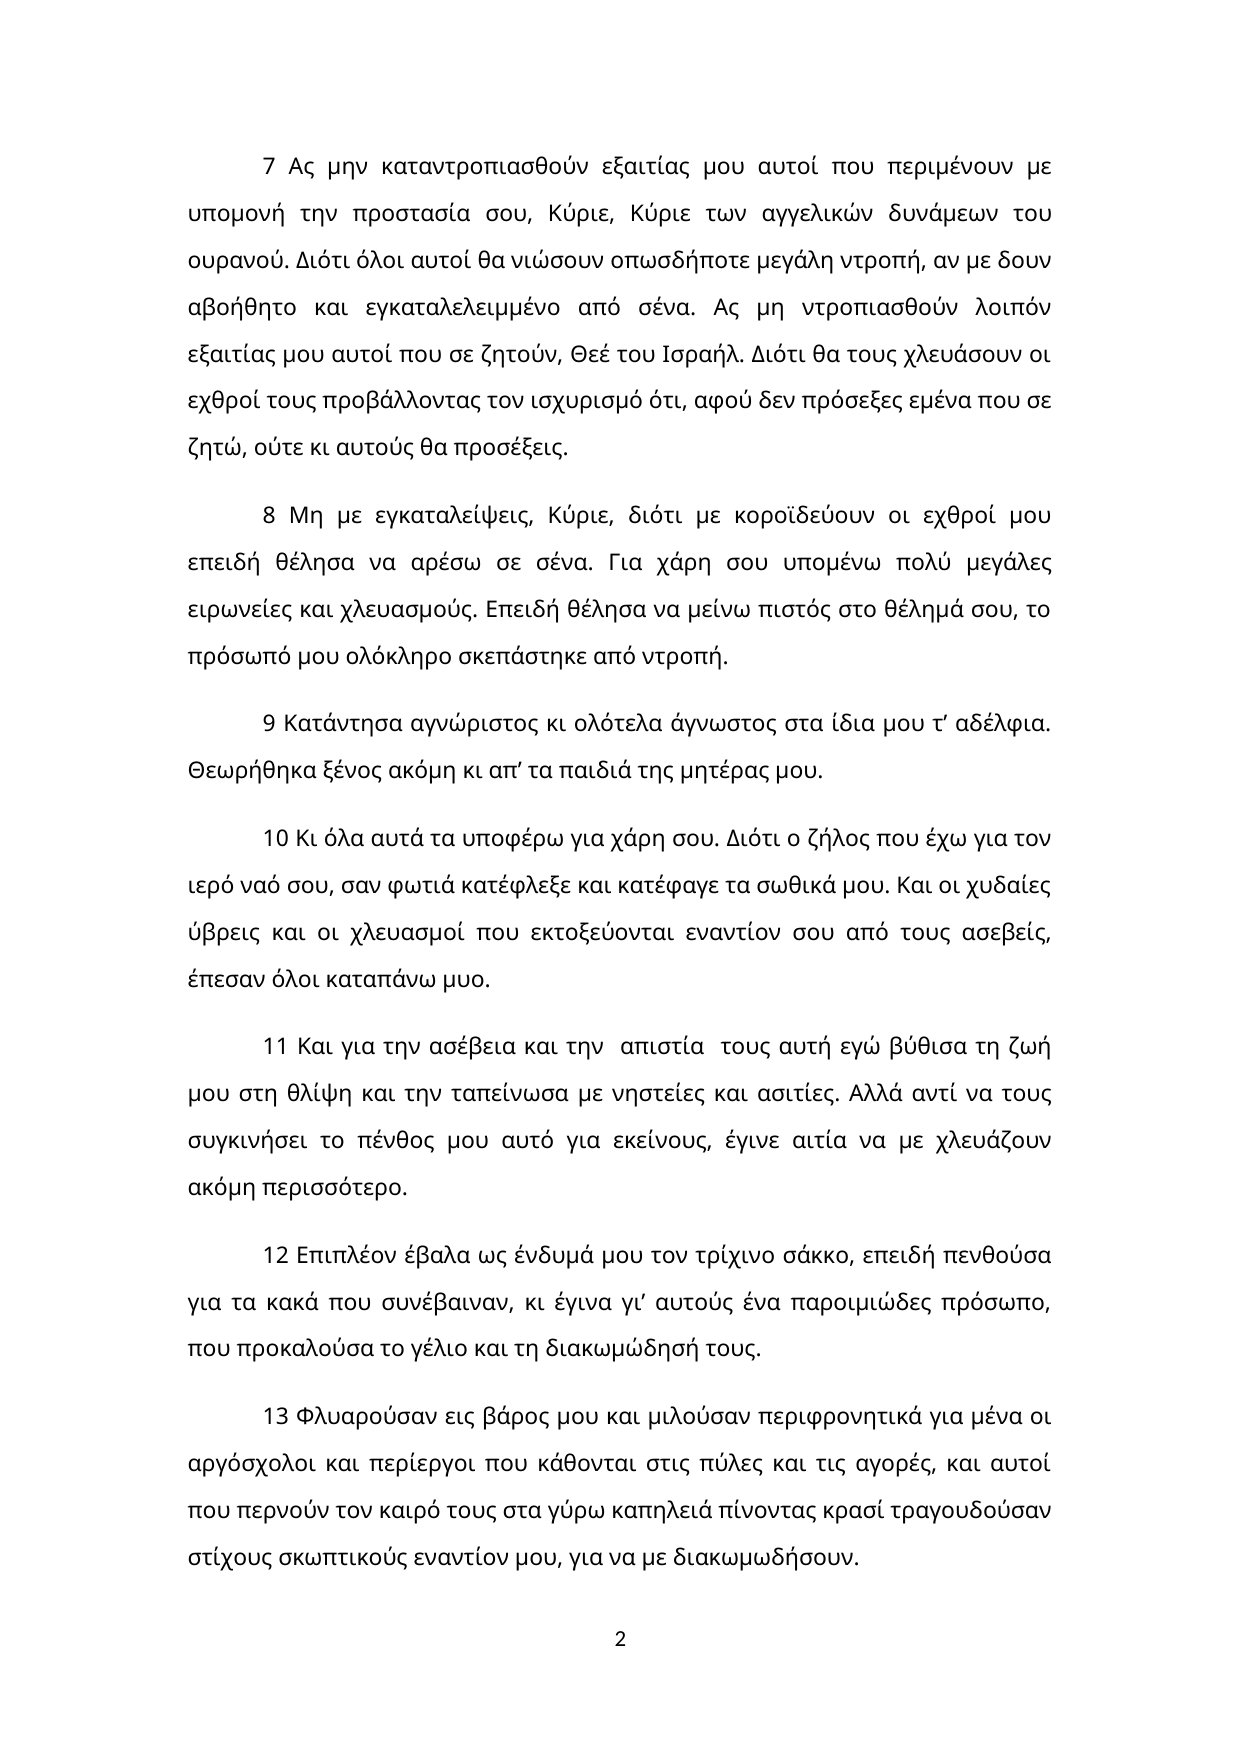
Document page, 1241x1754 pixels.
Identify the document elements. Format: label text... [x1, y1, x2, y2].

text 12 Επιπλέον έβαλα ως ένδυμά μου τον τρίχινο σάκκο, επειδή πενθούσα για τα κακά που συνέβαιναν, κι έγινα γι’ αυτούς ένα παροιμιώδες πρόσωπο, που προκαλούσα το γέλιο και τη διακωμώδησή τους. [187, 1238, 1053, 1363]
text 10 Κι όλα αυτά τα υποφέρω για χάρη σου. Διότι ο ζήλος που έχω για τον ιερό ναό σου, σαν φωτιά κατέφλεξε και κατέφαγε τα σωθικά μου. Και οι χυδαίες ύβρεις και οι χλευασμοί που εκτοξεύονται εναντίον σου από τους ασεβείς, έπεσαν όλοι καταπάνω μυο. [187, 822, 1053, 994]
text 7 Ας μην καταντροπιασθούν εξαιτίας μου αυτοί που περιμένουν με υπομονή την προστασία σου, Κύριε, Κύριε των αγγελικών δυνάμεων του ουρανού. Διότι όλοι αυτοί θα νιώσουν οπωσδήποτε μεγάλη ντροπή, αν με δουν αβοήθητο και εγκαταλελειμμένο από σένα. Ας μη ντροπιασθούν λοιπόν εξαιτίας μου αυτοί που σε ζητούν, Θεέ του Ισραήλ. Διότι θα τους χλευάσουν οι εχθροί τους προβάλλοντας τον ισχυρισμό ότι, αφού δεν πρόσεξες εμένα που σε ζητώ, ούτε κι αυτούς θα προσέξεις. [187, 150, 1053, 462]
text 13 Φλυαρούσαν εις βάρος μου και μιλούσαν περιφρονητικά για μένα οι αργόσχολοι και περίεργοι που κάθονται στις πύλες και τις αγορές, και αυτοί που περνούν τον καιρό τους στα γύρω καπηλειά πίνοντας κρασί τραγουδούσαν στίχους σκωπτικούς εναντίον μου, για να με διακωμωδήσουν. [187, 1400, 1053, 1572]
text 11 Και για την ασέβεια και την απιστία τους αυτή εγώ βύθισα τη ζωή μου στη θλίψη και την ταπείνωσα με νηστείες και ασιτίες. Αλλά αντί να τους συγκινήσει το πένθος μου αυτό για εκείνους, έγινε αιτία να με χλευάζουν ακόμη περισσότερο. [187, 1030, 1053, 1202]
text 9 Κατάντησα αγνώριστος κι ολότελα άγνωστος στα ίδια μου τ’ αδέλφια. Θεωρήθηκα ξένος ακόμη κι απ’ τα παιδιά της μητέρας μου. [187, 707, 1053, 785]
text 8 Μη με εγκαταλείψεις, Κύριε, διότι με κοροϊδεύουν οι εχθροί μου επειδή θέλησα να αρέσω σε σένα. Για χάρη σου υπομένω πολύ μεγάλες ειρωνείες και χλευασμούς. Επειδή θέλησα να μείνω πιστός στο θέλημά σου, το πρόσωπό μου ολόκληρο σκεπάστηκε από ντροπή. [187, 499, 1053, 671]
